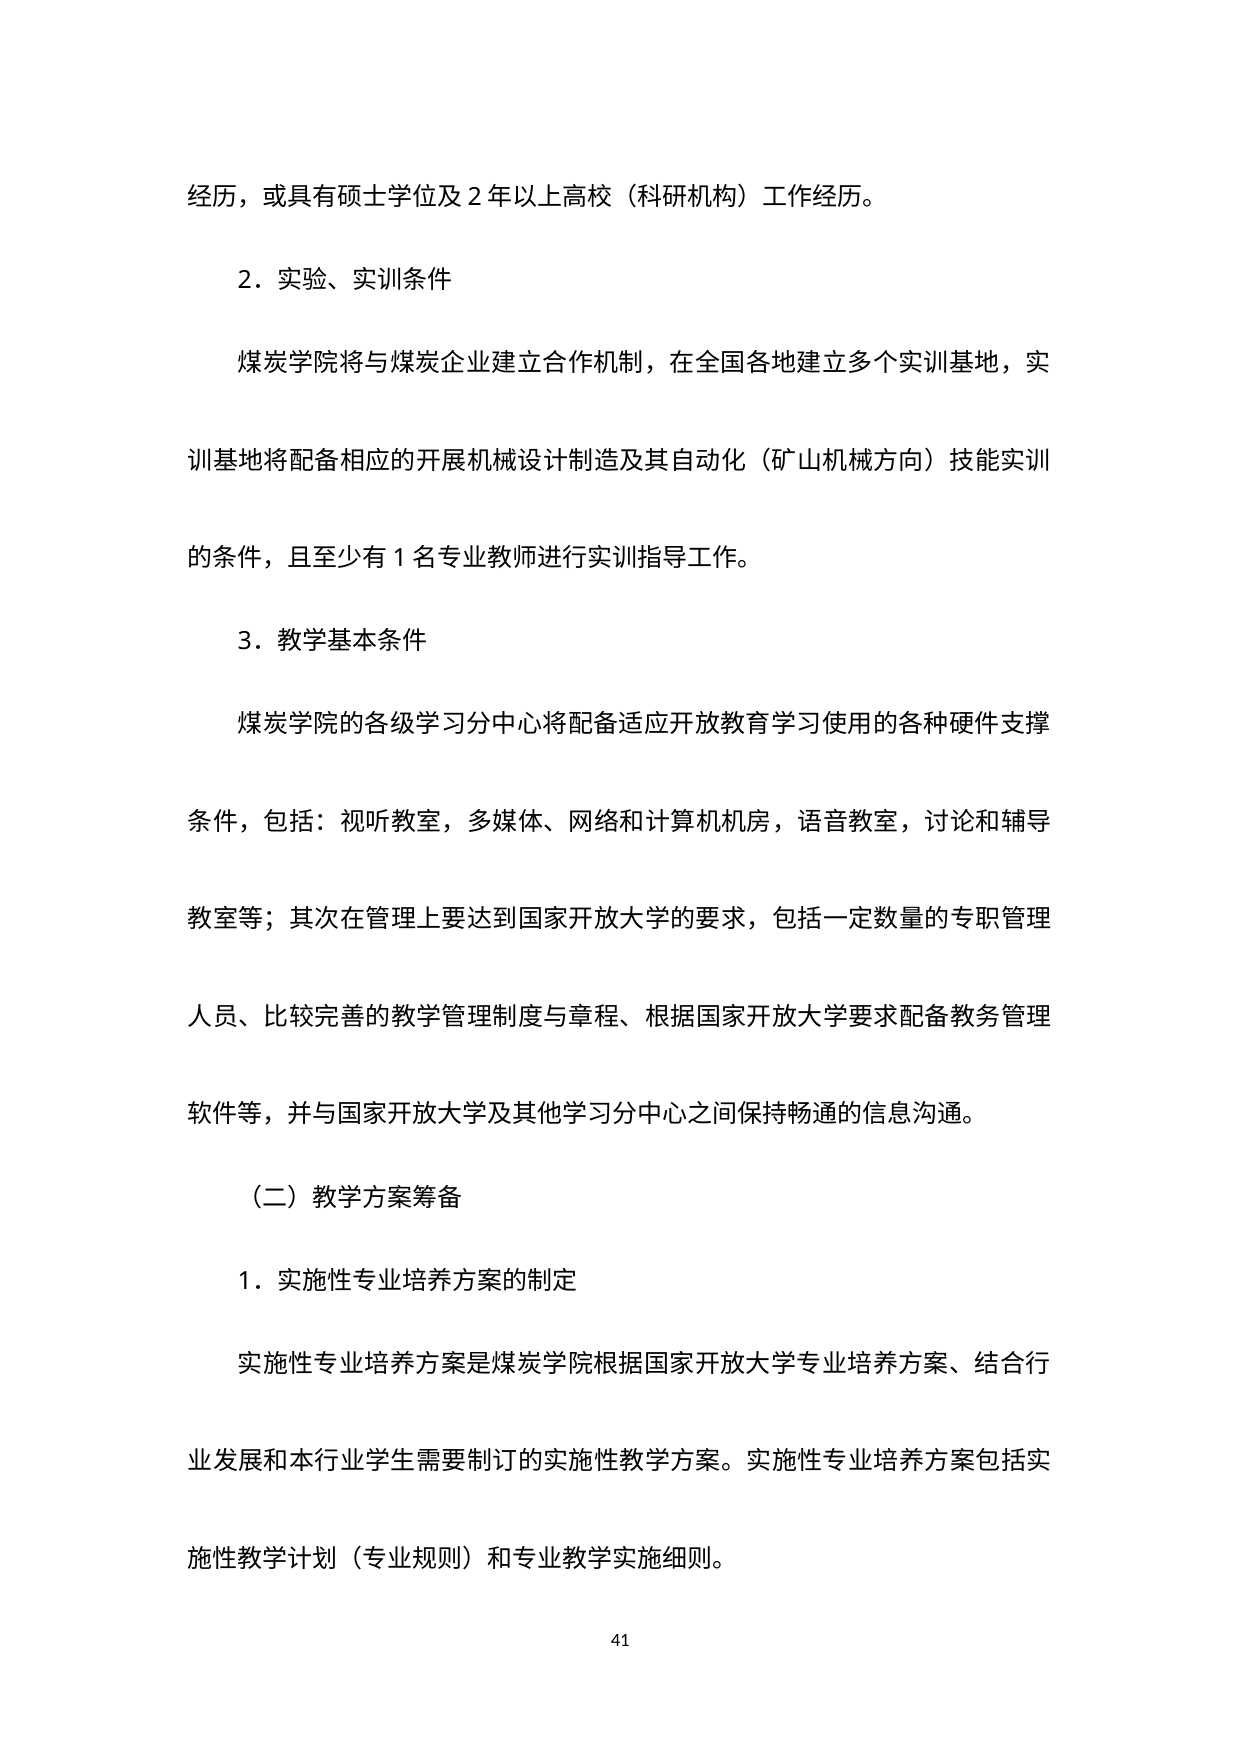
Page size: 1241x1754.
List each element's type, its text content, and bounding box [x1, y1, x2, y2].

text 煤炭学院将与煤炭企业建立合作机制，在全国各地建立多个实训基地，实训基地将配备相应的开展机械设计制造及其自动化（矿山机械方向）技能实训的条件，且至少有1名专业教师进行实训指导工作。 [187, 328, 1053, 588]
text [187, 162, 1053, 227]
text （二）教学方案筹备 [187, 1163, 1053, 1228]
text 1．实施性专业培养方案的制定 [187, 1246, 1053, 1311]
text 实施性专业培养方案是煤炭学院根据国家开放大学专业培养方案、结合行业发展和本行业学生需要制订的实施性教学方案。实施性专业培养方案包括实施性教学计划（专业规则）和专业教学实施细则。 [187, 1329, 1053, 1589]
text 2．实验、实训条件 [187, 245, 1053, 310]
text 3．教学基本条件 [187, 606, 1053, 671]
text 煤炭学院的各级学习分中心将配备适应开放教育学习使用的各种硬件支撑条件，包括：视听教室，多媒体、网络和计算机机房，语音教室，讨论和辅导教室等；其次在管理上要达到国家开放大学的要求，包括一定数量的专职管理人员、比较完善的教学管理制度与章程、根据国家开放大学要求配备教务管理软件等，并与国家开放大学及其他学习分中心之间保持畅通的信息沟通。 [187, 689, 1053, 1144]
